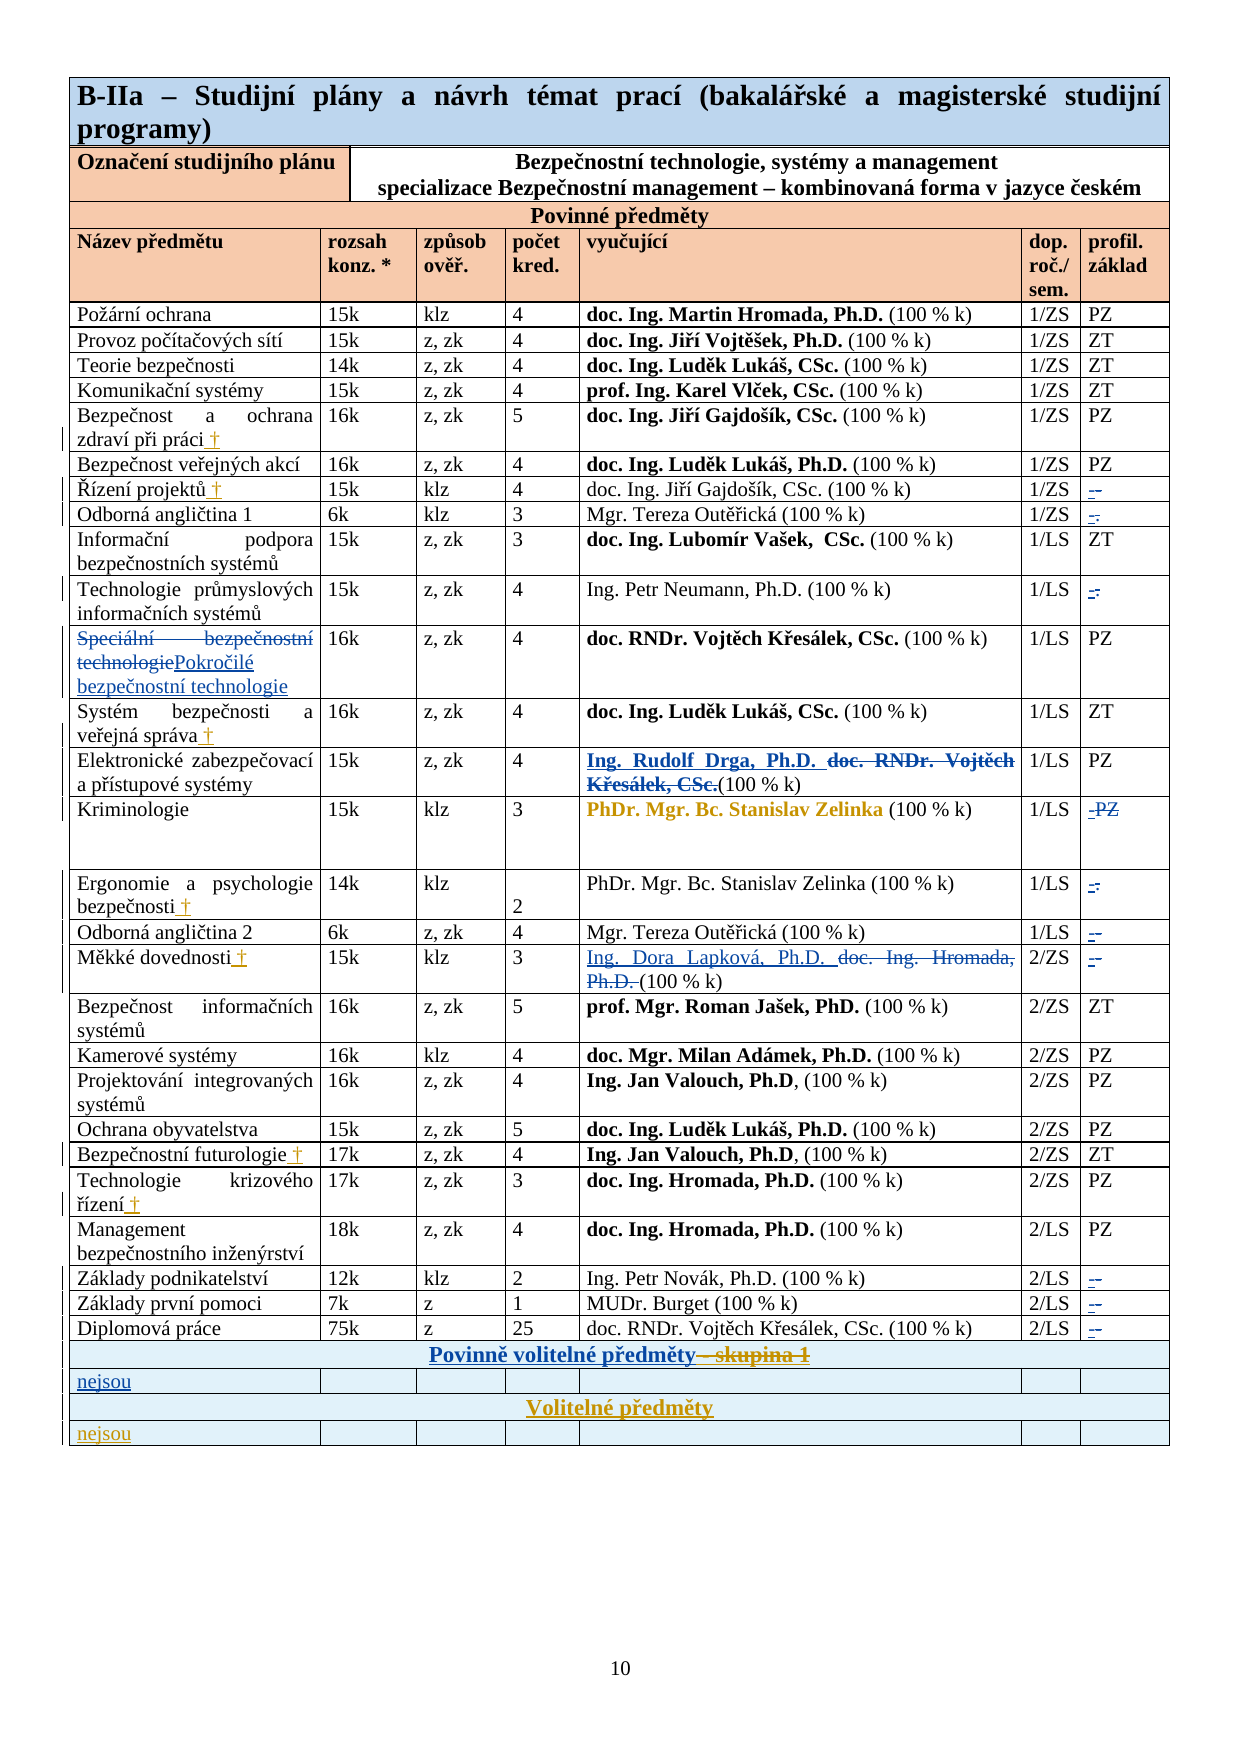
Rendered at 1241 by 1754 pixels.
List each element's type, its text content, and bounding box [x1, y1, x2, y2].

table_cell 4 [506, 920, 579, 944]
table_cell 15k [321, 303, 416, 326]
table_cell Elektronické zabezpečovací a přístupové systémy [70, 748, 320, 796]
table_cell 4 [506, 452, 579, 476]
table_cell [1081, 502, 1169, 526]
table_cell ZT [1081, 328, 1169, 352]
table_cell 16k [321, 626, 416, 698]
table_cell ZT [1081, 1143, 1169, 1166]
table_cell PZ [1081, 303, 1169, 326]
table_cell dop. roč./ sem. [1022, 229, 1080, 301]
table_cell 1 [506, 1291, 579, 1315]
table_cell 4 [506, 378, 579, 402]
table_cell z, zk [417, 1168, 505, 1216]
table_cell [1081, 1316, 1169, 1340]
table_cell PZ [1081, 626, 1169, 698]
table_cell klz [417, 870, 505, 918]
table_cell z [417, 1291, 505, 1315]
table_cell 14k [321, 353, 416, 377]
table_cell 4 [506, 477, 579, 501]
table_cell Měkké dovednosti [70, 945, 320, 993]
table_cell 2/LS [1022, 1291, 1080, 1315]
table_cell 3 [506, 527, 579, 575]
table_cell klz [417, 1043, 505, 1067]
table_cell 4 [506, 1043, 579, 1067]
table_cell MUDr. Burget (100 % k) [580, 1291, 1021, 1315]
table_cell z, zk [417, 328, 505, 352]
table_cell [1081, 1266, 1169, 1290]
table_cell [1081, 477, 1169, 501]
table_cell z, zk [417, 353, 505, 377]
table_cell Povinné předměty [70, 202, 1169, 228]
table_cell z, zk [417, 527, 505, 575]
table_cell Ing. Petr Neumann, Ph.D. (100 % k) [580, 576, 1021, 624]
table_cell 17k [321, 1168, 416, 1216]
table_cell 1/LS [1022, 870, 1080, 918]
table_cell 16k [321, 452, 416, 476]
table_cell 16k [321, 699, 416, 747]
table_cell z [417, 1316, 505, 1340]
table_cell doc. Ing. Martin Hromada, Ph.D. (100 % k) [580, 303, 1021, 326]
table_cell klz [417, 477, 505, 501]
table_cell Komunikační systémy [70, 378, 320, 402]
table_cell 2/ZS [1022, 1117, 1080, 1141]
table_cell 15k [321, 945, 416, 993]
table_cell [1081, 870, 1169, 918]
table_cell z, zk [417, 1117, 505, 1141]
table_cell Management bezpečnostního inženýrství [70, 1217, 320, 1265]
table_cell PZ [1081, 1117, 1169, 1141]
table_cell profil. základ [1081, 229, 1169, 301]
table_cell Mgr. Tereza Outěřická (100 % k) [580, 920, 1021, 944]
table_cell 3 [506, 797, 579, 869]
table_cell 2 [506, 1266, 579, 1290]
table_cell [1081, 1291, 1169, 1315]
table_cell Bezpečnostní technologie, systémy a management specializace Bezpečnostní management – kombinovaná forma v jazyce českém [351, 148, 1169, 201]
table_cell doc. Ing. Jiří Gajdošík, CSc. (100 % k) [580, 477, 1021, 501]
table_cell 1/ZS [1022, 477, 1080, 501]
table_cell ZT [1081, 994, 1169, 1042]
table_cell 1/ZS [1022, 403, 1080, 451]
table_cell PZ [1081, 403, 1169, 451]
table_cell (100 % k) [580, 748, 1021, 796]
table_cell 15k [321, 1117, 416, 1141]
table_cell 4 [506, 748, 579, 796]
table_cell Teorie bezpečnosti [70, 353, 320, 377]
table_cell 4 [506, 699, 579, 747]
table_cell 16k [321, 1043, 416, 1067]
table_cell [70, 626, 320, 698]
table_cell Ergonomie a psychologie bezpečnosti [70, 870, 320, 918]
table_cell 1/ZS [1022, 452, 1080, 476]
table_cell PhDr. Mgr. Bc. Stanislav Zelinka (100 % k) [580, 870, 1021, 918]
table_cell 1/ZS [1022, 353, 1080, 377]
table_cell doc. Ing. Luděk Lukáš, CSc. (100 % k) [580, 353, 1021, 377]
table_cell Provoz počítačových sítí [70, 328, 320, 352]
table_cell [1081, 945, 1169, 993]
table_cell ZT [1081, 527, 1169, 575]
table_cell počet kred. [506, 229, 579, 301]
table_cell 7k [321, 1291, 416, 1315]
table_cell 3 [506, 502, 579, 526]
table_cell 2 [506, 870, 579, 918]
table_cell 1/ZS [1022, 378, 1080, 402]
table_cell Název předmětu [70, 229, 320, 301]
table_cell 4 [506, 303, 579, 326]
table_cell doc. Ing. Hromada, Ph.D. (100 % k) [580, 1217, 1021, 1265]
table_cell způsob ověř. [417, 229, 505, 301]
table_cell 5 [506, 1117, 579, 1141]
table_cell rozsah konz. * [321, 229, 416, 301]
table_cell ZT [1081, 353, 1169, 377]
table_cell 15k [321, 576, 416, 624]
table_header B-IIa – Studijní plány a návrh témat prací (bakalářské a magisterské studijní programy) [70, 78, 1169, 145]
table_cell 4 [506, 1143, 579, 1166]
table_cell 5 [506, 403, 579, 451]
table_cell Požární ochrana [70, 303, 320, 326]
table_cell 4 [506, 353, 579, 377]
table_cell 2/ZS [1022, 1143, 1080, 1166]
table_cell 14k [321, 870, 416, 918]
table_cell 2/LS [1022, 1316, 1080, 1340]
table_cell Mgr. Tereza Outěřická (100 % k) [580, 502, 1021, 526]
table_cell 75k [321, 1316, 416, 1340]
table_cell 2/ZS [1022, 1168, 1080, 1216]
table_cell 2/ZS [1022, 994, 1080, 1042]
table_cell 1/LS [1022, 527, 1080, 575]
table_cell 5 [506, 994, 579, 1042]
table_cell 1/LS [1022, 699, 1080, 747]
table_cell 15k [321, 527, 416, 575]
table_cell [1081, 797, 1169, 869]
table_cell z, zk [417, 1143, 505, 1166]
table_cell doc. Ing. Lubomír Vašek, CSc. (100 % k) [580, 527, 1021, 575]
table_cell 2/LS [1022, 1266, 1080, 1290]
table_cell doc. Ing. Jiří Vojtěšek, Ph.D. (100 % k) [580, 328, 1021, 352]
table_cell [1081, 576, 1169, 624]
table_cell Základy první pomoci [70, 1291, 320, 1315]
table_cell 1/LS [1022, 920, 1080, 944]
table_cell Základy podnikatelství [70, 1266, 320, 1290]
table_cell klz [417, 945, 505, 993]
table_cell z, zk [417, 748, 505, 796]
table_cell doc. Ing. Luděk Lukáš, Ph.D. (100 % k) [580, 452, 1021, 476]
table_cell z, zk [417, 452, 505, 476]
table_cell 15k [321, 797, 416, 869]
table_cell z, zk [417, 626, 505, 698]
table_cell Diplomová práce [70, 1316, 320, 1340]
table_cell Technologie krizového řízení [70, 1168, 320, 1216]
table_cell Technologie průmyslových informačních systémů [70, 576, 320, 624]
table_cell doc. Ing. Luděk Lukáš, CSc. (100 % k) [580, 699, 1021, 747]
table_cell 2/ZS [1022, 945, 1080, 993]
table_cell Bezpečnost informačních systémů [70, 994, 320, 1042]
table_cell z, zk [417, 576, 505, 624]
table_cell 1/ZS [1022, 502, 1080, 526]
table_cell klz [417, 1266, 505, 1290]
table_cell 4 [506, 328, 579, 352]
table_cell Bezpečnost a ochrana zdraví při práci [70, 403, 320, 451]
table_cell 4 [506, 1217, 579, 1265]
table_cell Ing. Petr Novák, Ph.D. (100 % k) [580, 1266, 1021, 1290]
table_cell PZ [1081, 1043, 1169, 1067]
table_cell 2/ZS [1022, 1043, 1080, 1067]
table_cell z, zk [417, 378, 505, 402]
table_cell PZ [1081, 1168, 1169, 1216]
table_cell 2/LS [1022, 1217, 1080, 1265]
table_cell doc. Mgr. Milan Adámek, Ph.D. (100 % k) [580, 1043, 1021, 1067]
table_cell 15k [321, 328, 416, 352]
table_cell PZ [1081, 452, 1169, 476]
table_cell 4 [506, 576, 579, 624]
table_cell Bezpečnost veřejných akcí [70, 452, 320, 476]
table_cell z, zk [417, 994, 505, 1042]
table_cell Řízení projektů [70, 477, 320, 501]
table_cell 1/LS [1022, 626, 1080, 698]
table_cell doc. RNDr. Vojtěch Křesálek, CSc. (100 % k) [580, 626, 1021, 698]
table_cell 6k [321, 502, 416, 526]
table_cell prof. Mgr. Roman Jašek, PhD. (100 % k) [580, 994, 1021, 1042]
table_cell 17k [321, 1143, 416, 1166]
table_cell Systém bezpečnosti a veřejná správa [70, 699, 320, 747]
table_cell Označení studijního plánu [70, 148, 349, 201]
table_cell Ing. Jan Valouch, Ph.D, (100 % k) [580, 1143, 1021, 1166]
table_cell PZ [1081, 1217, 1169, 1265]
table_cell 15k [321, 378, 416, 402]
table_cell 3 [506, 1168, 579, 1216]
table_cell 16k [321, 403, 416, 451]
table_cell 6k [321, 920, 416, 944]
table_cell 4 [506, 1068, 579, 1116]
table_cell 4 [506, 626, 579, 698]
table_cell z, zk [417, 699, 505, 747]
table_cell 1/ZS [1022, 303, 1080, 326]
table_cell 1/LS [1022, 576, 1080, 624]
table_cell doc. Ing. Luděk Lukáš, Ph.D. (100 % k) [580, 1117, 1021, 1141]
table_cell Informační podpora bezpečnostních systémů [70, 527, 320, 575]
table_cell klz [417, 303, 505, 326]
table_cell PhDr. Mgr. Bc. Stanislav Zelinka (100 % k) [580, 797, 1021, 869]
table_cell Ing. Jan Valouch, Ph.D, (100 % k) [580, 1068, 1021, 1116]
table_cell klz [417, 797, 505, 869]
table_cell PZ [1081, 748, 1169, 796]
table_cell ZT [1081, 378, 1169, 402]
table_cell [1081, 920, 1169, 944]
table_cell klz [417, 502, 505, 526]
table_cell (100 % k) [580, 945, 1021, 993]
table_cell 18k [321, 1217, 416, 1265]
table_cell 3 [506, 945, 579, 993]
table_cell Kriminologie [70, 797, 320, 869]
table_cell doc. Ing. Jiří Gajdošík, CSc. (100 % k) [580, 403, 1021, 451]
table_cell 15k [321, 748, 416, 796]
table_cell Odborná angličtina 1 [70, 502, 320, 526]
table_cell 25 [506, 1316, 579, 1340]
table_cell 1/LS [1022, 797, 1080, 869]
table_cell Kamerové systémy [70, 1043, 320, 1067]
table_cell Projektování integrovaných systémů [70, 1068, 320, 1116]
table_cell 12k [321, 1266, 416, 1290]
table_cell z, zk [417, 1217, 505, 1265]
table_cell doc. Ing. Hromada, Ph.D. (100 % k) [580, 1168, 1021, 1216]
table_cell Ochrana obyvatelstva [70, 1117, 320, 1141]
table_cell ZT [1081, 699, 1169, 747]
table_cell 15k [321, 477, 416, 501]
table_cell 16k [321, 994, 416, 1042]
table_cell PZ [1081, 1068, 1169, 1116]
table_cell prof. Ing. Karel Vlček, CSc. (100 % k) [580, 378, 1021, 402]
table_cell doc. RNDr. Vojtěch Křesálek, CSc. (100 % k) [580, 1316, 1021, 1340]
table_cell 16k [321, 1068, 416, 1116]
table_cell 1/ZS [1022, 328, 1080, 352]
table_cell Bezpečnostní futurologie [70, 1143, 320, 1166]
table_cell 2/ZS [1022, 1068, 1080, 1116]
table_cell 1/LS [1022, 748, 1080, 796]
table_cell Odborná angličtina 2 [70, 920, 320, 944]
table_cell vyučující [580, 229, 1021, 301]
table_cell z, zk [417, 920, 505, 944]
table_cell z, zk [417, 1068, 505, 1116]
table_cell z, zk [417, 403, 505, 451]
